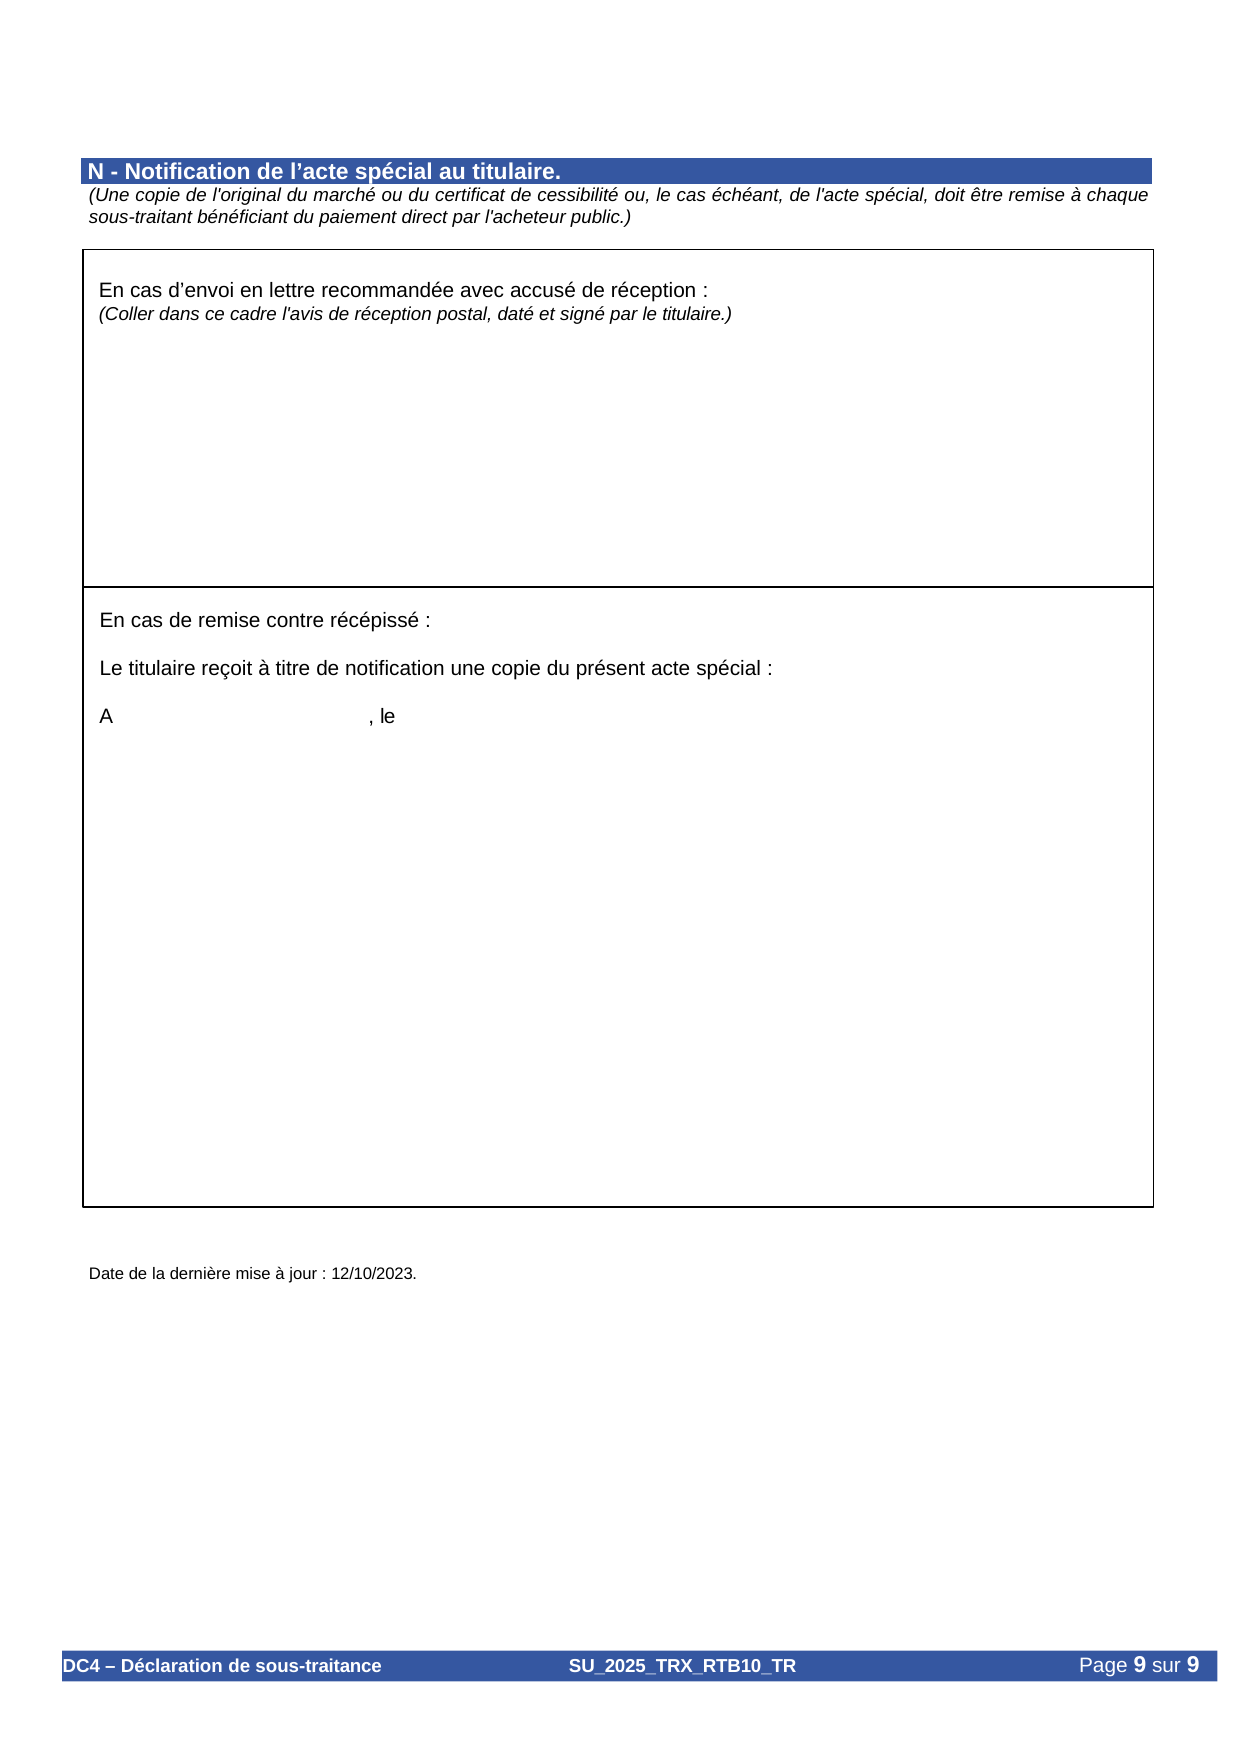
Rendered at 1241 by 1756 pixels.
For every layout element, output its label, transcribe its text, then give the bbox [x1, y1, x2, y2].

text N - Notification de l’acte spécial au titulaire. (Une copie de l'original du marché ou du certificat de cessibilité ou, le cas échéant, de l'acte spécial, doit être remise à chaque sous-traitant bénéficiant du paiement direct par l'acheteur public.) [81, 184, 1152, 227]
text Date de la dernière mise à jour : 12/10/2023. [89, 1264, 1226, 1283]
